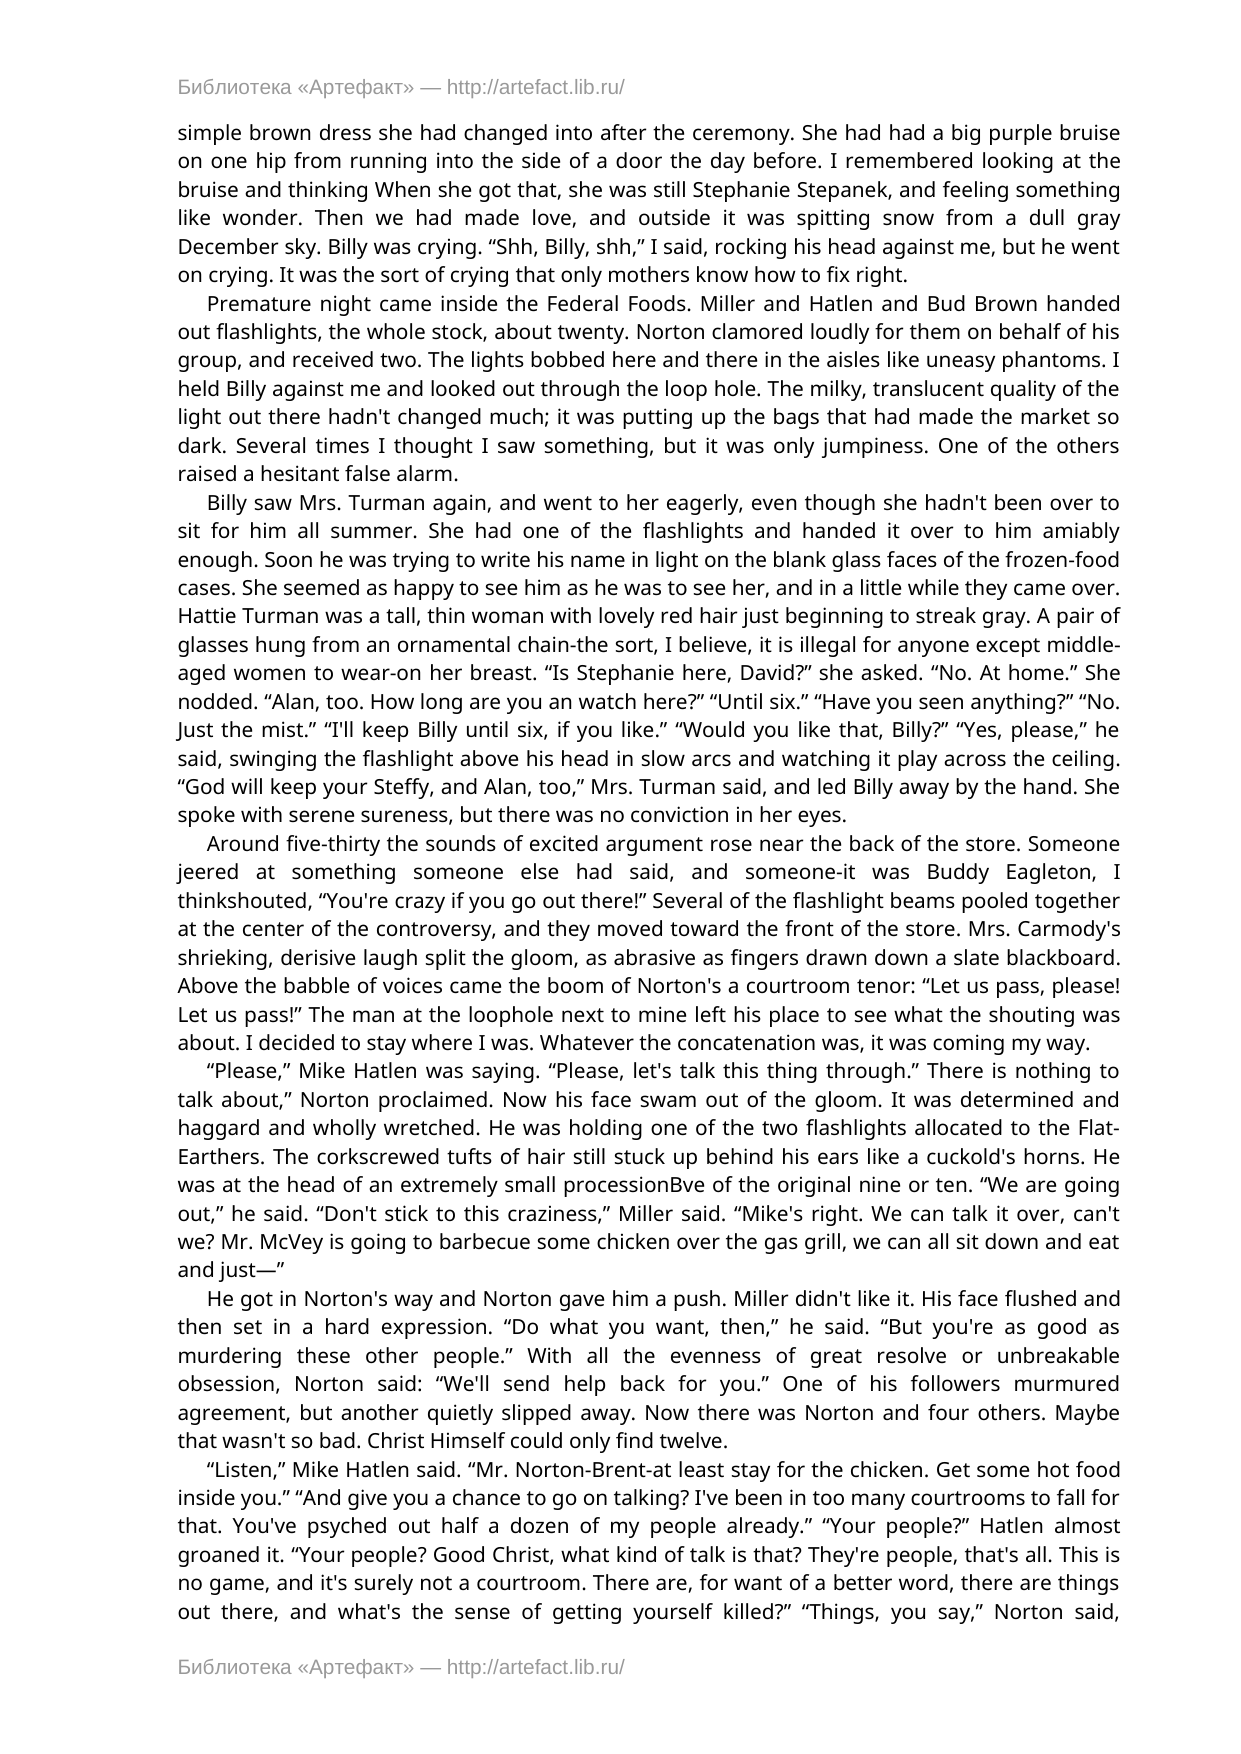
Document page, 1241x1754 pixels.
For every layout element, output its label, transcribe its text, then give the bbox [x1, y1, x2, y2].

text He got in Norton's way and Norton gave him a push. Miller didn't like it. His face flushed and then set in a hard expression. “Do what you want, then,” he said. “But you're as good as murdering these other people.” With all the evenness of great resolve or unbreakable obsession, Norton said: “We'll send help back for you.” One of his followers murmured agreement, but another quietly slipped away. Now there was Norton and four others. Maybe that wasn't so bad. Christ Himself could only find twelve. [177, 1284, 1122, 1455]
text “Please,” Mike Hatlen was saying. “Please, let's talk this thing through.” There is nothing to talk about,” Norton proclaimed. Now his face swam out of the gloom. It was determined and haggard and wholly wretched. He was holding one of the two flashlights allocated to the Flat-Earthers. The corkscrewed tufts of hair still stuck up behind his ears like a cuckold's horns. He was at the head of an extremely small processionBve of the original nine or ten. “We are going out,” he said. “Don't stick to this craziness,” Miller said. “Mike's right. We can talk it over, can't we? Mr. McVey is going to barbecue some chicken over the gas grill, we can all sit down and eat and just—” [177, 1057, 1122, 1284]
text Around five-thirty the sounds of excited argument rose near the back of the store. Someone jeered at something someone else had said, and someone-it was Buddy Eagleton, I thinkshouted, “You're crazy if you go out there!” Several of the flashlight beams pooled together at the center of the controversy, and they moved toward the front of the store. Mrs. Carmody's shrieking, derisive laugh split the gloom, as abrasive as fingers drawn down a slate blackboard. Above the babble of voices came the boom of Norton's a courtroom tenor: “Let us pass, please! Let us pass!” The man at the loophole next to mine left his place to see what the shouting was about. I decided to stay where I was. Whatever the concatenation was, it was coming my way. [177, 829, 1122, 1057]
text Premature night came inside the Federal Foods. Miller and Hatlen and Bud Brown handed out flashlights, the whole stock, about twenty. Norton clamored loudly for them on behalf of his group, and received two. The lights bobbed here and there in the aisles like uneasy phantoms. I held Billy against me and looked out through the loop hole. The milky, translucent quality of the light out there hadn't changed much; it was putting up the bags that had made the market so dark. Several times I thought I saw something, but it was only jumpiness. One of the others raised a hesitant false alarm. [177, 289, 1122, 488]
text Billy saw Mrs. Turman again, and went to her eagerly, even though she hadn't been over to sit for him all summer. She had one of the flashlights and handed it over to him amiably enough. Soon he was trying to write his name in light on the blank glass faces of the frozen-food cases. She seemed as happy to see him as he was to see her, and in a little while they came over. Hattie Turman was a tall, thin woman with lovely red hair just beginning to streak gray. A pair of glasses hung from an ornamental chain-the sort, I believe, it is illegal for anyone except middle-aged women to wear-on her breast. “Is Stephanie here, David?” she asked. “No. At home.” She nodded. “Alan, too. How long are you an watch here?” “Until six.” “Have you seen anything?” “No. Just the mist.” “I'll keep Billy until six, if you like.” “Would you like that, Billy?” “Yes, please,” he said, swinging the flashlight above his head in slow arcs and watching it play across the ceiling. “God will keep your Steffy, and Alan, too,” Mrs. Turman said, and led Billy away by the hand. She spoke with serene sureness, but there was no conviction in her eyes. [177, 488, 1122, 829]
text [177, 118, 1122, 289]
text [177, 1455, 1122, 1625]
